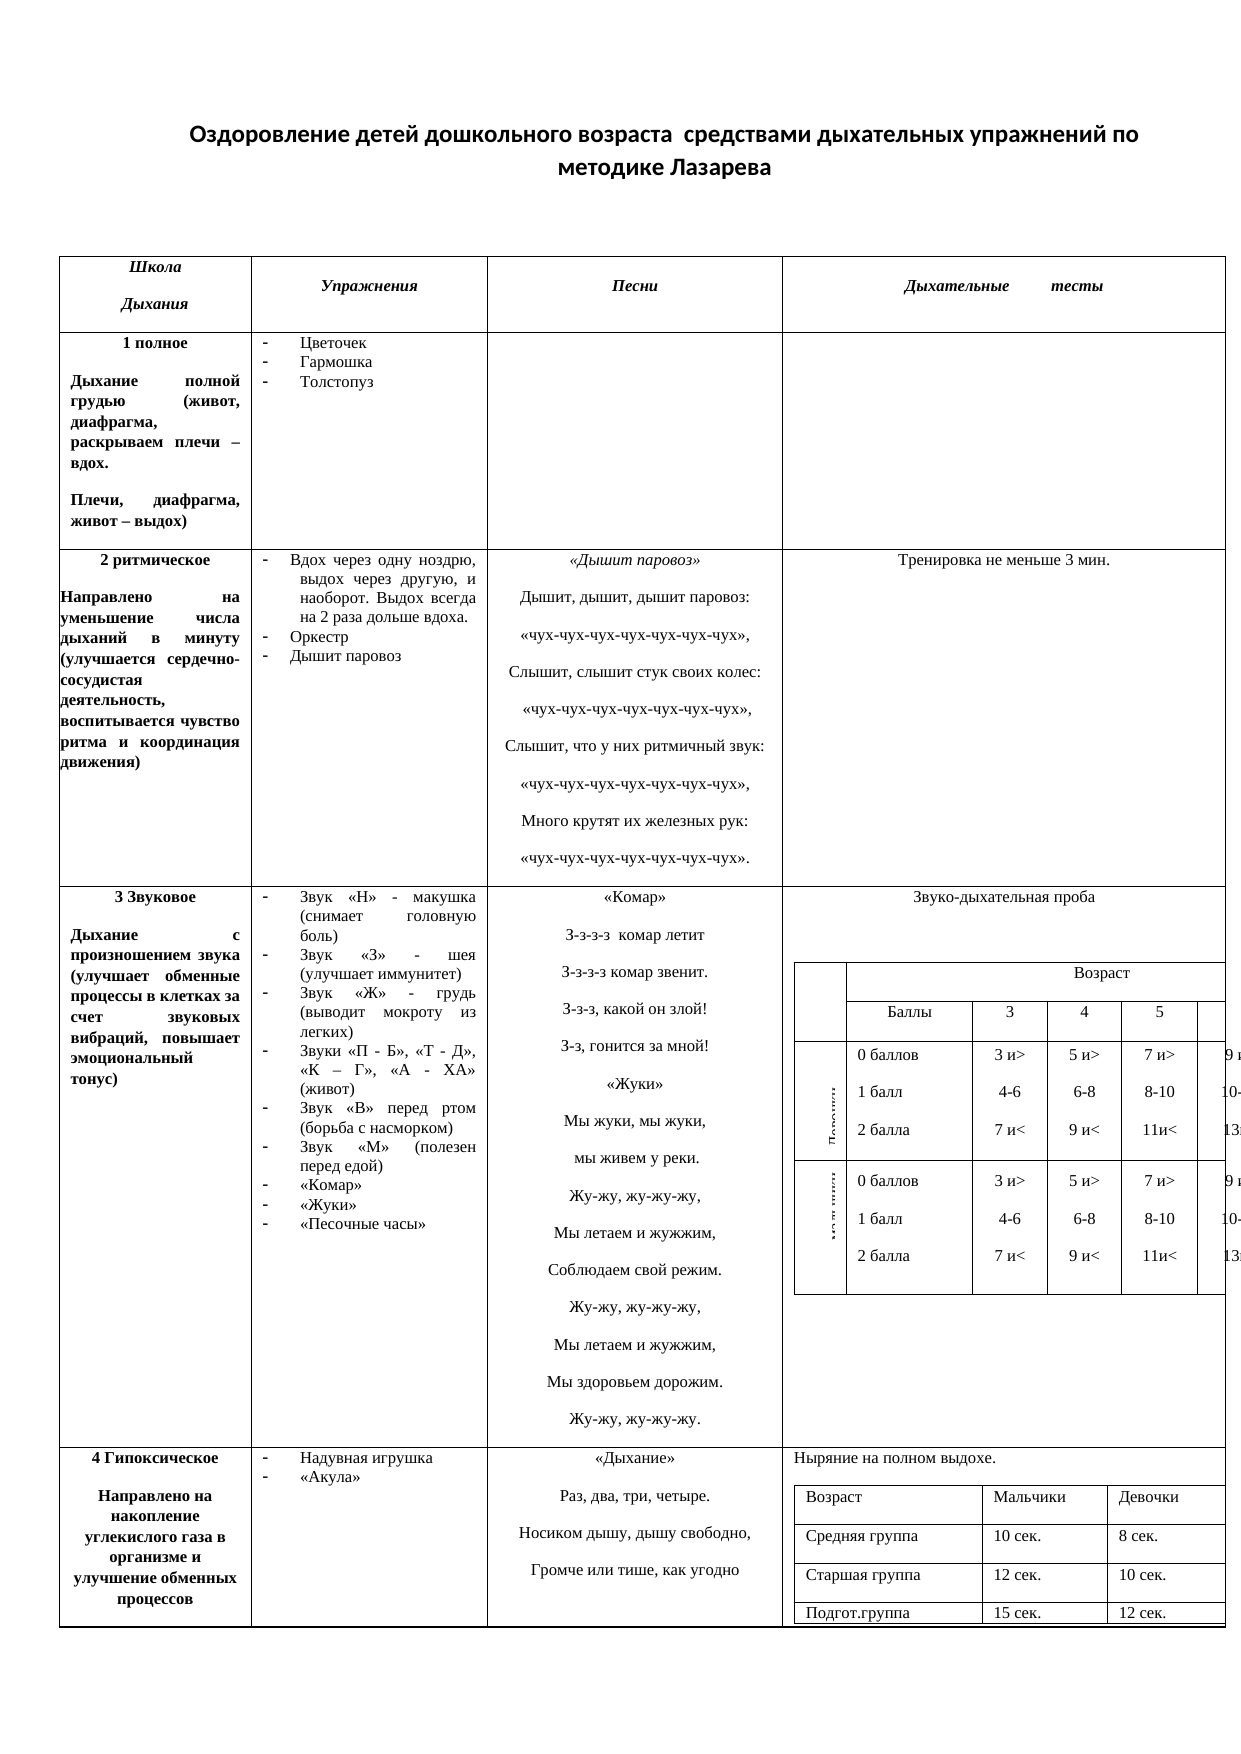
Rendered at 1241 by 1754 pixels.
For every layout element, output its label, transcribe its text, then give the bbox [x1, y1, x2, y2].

table_cell 3 Звуковое Дыхание с произношением звука (улучшает обменные процессы в клетках за счет звуковых вибраций, повышает эмоциональный тонус) [60, 887, 251, 1447]
table_cell 1 полное Дыхание полной грудью (живот, диафрагма, раскрываем плечи – вдох. Плечи, диафрагма, живот – выдох) [60, 333, 251, 549]
table_header Дыхательные тесты [783, 257, 1225, 332]
table_cell 2 ритмическое Направлено на уменьшение числа дыханий в минуту (улучшается сердечно-сосудистая деятельность, воспитывается чувство ритма и координация движения) [60, 550, 251, 886]
table_cell Звуко-дыхательная проба [783, 887, 1225, 1447]
table_header Песни [488, 257, 782, 332]
table_cell Тренировка не меньше 3 мин. [783, 550, 1225, 886]
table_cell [488, 1448, 782, 1626]
table_cell «Комар» З-з-з-з комар летит З-з-з-з комар звенит. З-з-з, какой он злой! З-з, гонится за мной! «Жуки» Мы жуки, мы жуки, мы живем у реки. Жу-жу, жу-жу-жу, Мы летаем и жужжим, Соблюдаем свой режим. Жу-жу, жу-жу-жу, Мы летаем и жужжим, Мы здоровьем дорожим. Жу-жу, жу-жу-жу. [488, 887, 782, 1447]
table_cell [488, 333, 782, 549]
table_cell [252, 1448, 487, 1626]
table_header Школа Дыхания [60, 257, 251, 332]
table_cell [60, 1448, 251, 1626]
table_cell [783, 1448, 1225, 1626]
table_cell Звук «Н» - макушка (снимает головную боль) Звук «З» - шея (улучшает иммунитет) Звук «Ж» - грудь (выводит мокроту из легких) Звуки «П - Б», «Т - Д», «К – Г», «А - ХА» (живот) Звук «В» перед ртом (борьба с насморком) Звук «М» (полезен перед едой) «Комар» «Жуки» «Песочные часы» [252, 887, 487, 1447]
table_header Упражнения [252, 257, 487, 332]
text Оздоровление детей дошкольного возраста средствами дыхательных упражнений по методике Лазарева [177, 118, 1152, 182]
table_cell [783, 333, 1225, 549]
table_cell «Дышит паровоз» Дышит, дышит, дышит паровоз: «чух-чух-чух-чух-чух-чух-чух», Слышит, слышит стук своих колес: «чух-чух-чух-чух-чух-чух-чух», Слышит, что у них ритмичный звук: «чух-чух-чух-чух-чух-чух-чух», Много крутят их железных рук: «чух-чух-чух-чух-чух-чух-чух». [488, 550, 782, 886]
table_cell Вдох через одну ноздрю, выдох через другую, и наоборот. Выдох всегда на 2 раза дольше вдоха. Оркестр Дышит паровоз [252, 550, 487, 886]
table_cell Цветочек Гармошка Толстопуз [252, 333, 487, 549]
